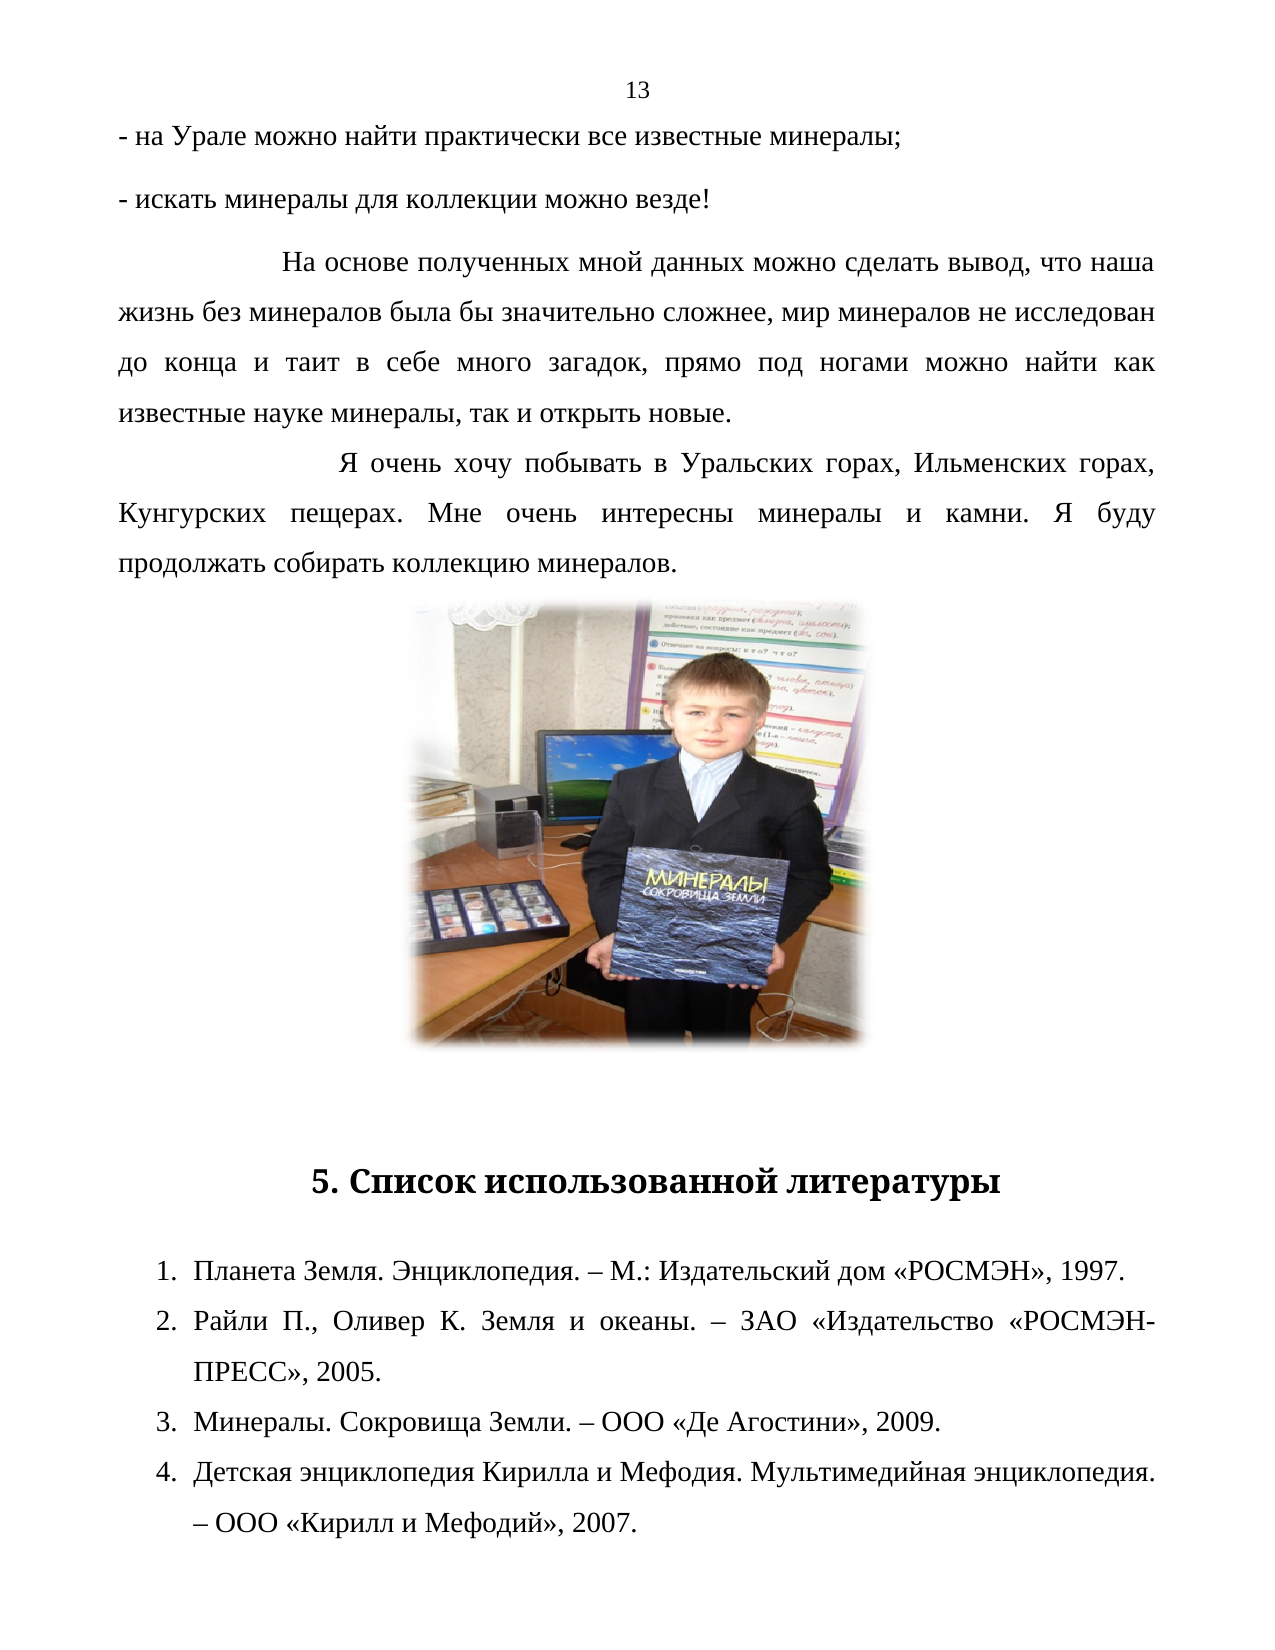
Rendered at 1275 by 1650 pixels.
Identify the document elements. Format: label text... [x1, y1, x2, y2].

list Райли П., Оливер К. Земля и океаны. – ЗАО «Издательство «РОСМЭН-ПРЕСС», 2005. [156, 1303, 1157, 1387]
list Планета Земля. Энциклопедия. – М.: Издательский дом «РОСМЭН», 1997. [156, 1253, 1157, 1287]
text Я очень хочу побывать в Уральских горах, Ильменских горах, Кунгурских пещерах. Мне очень интересны минералы и камни. Я буду продолжать собирать коллекцию минералов. [118, 445, 1157, 579]
list Минералы. Сокровища Земли. – ООО «Де Агостини», 2009. [156, 1404, 1157, 1438]
picture [399, 595, 876, 1053]
text - искать минералы для коллекции можно везде! [118, 181, 1157, 214]
list Детская энциклопедия Кирилла и Мефодия. Мультимедийная энциклопедия. – ООО «Кирилл и Мефодий», 2007. [156, 1454, 1157, 1538]
text - на Урале можно найти практически все известные минералы; [118, 118, 1157, 152]
text На основе полученных мной данных можно сделать вывод, что наша жизнь без минералов была бы значительно сложнее, мир минералов не исследован до конца и таит в себе много загадок, прямо под ногами можно найти как известные науке минералы, так и открыть новые. [118, 244, 1157, 428]
list Список использованной литературы [156, 1157, 1157, 1203]
